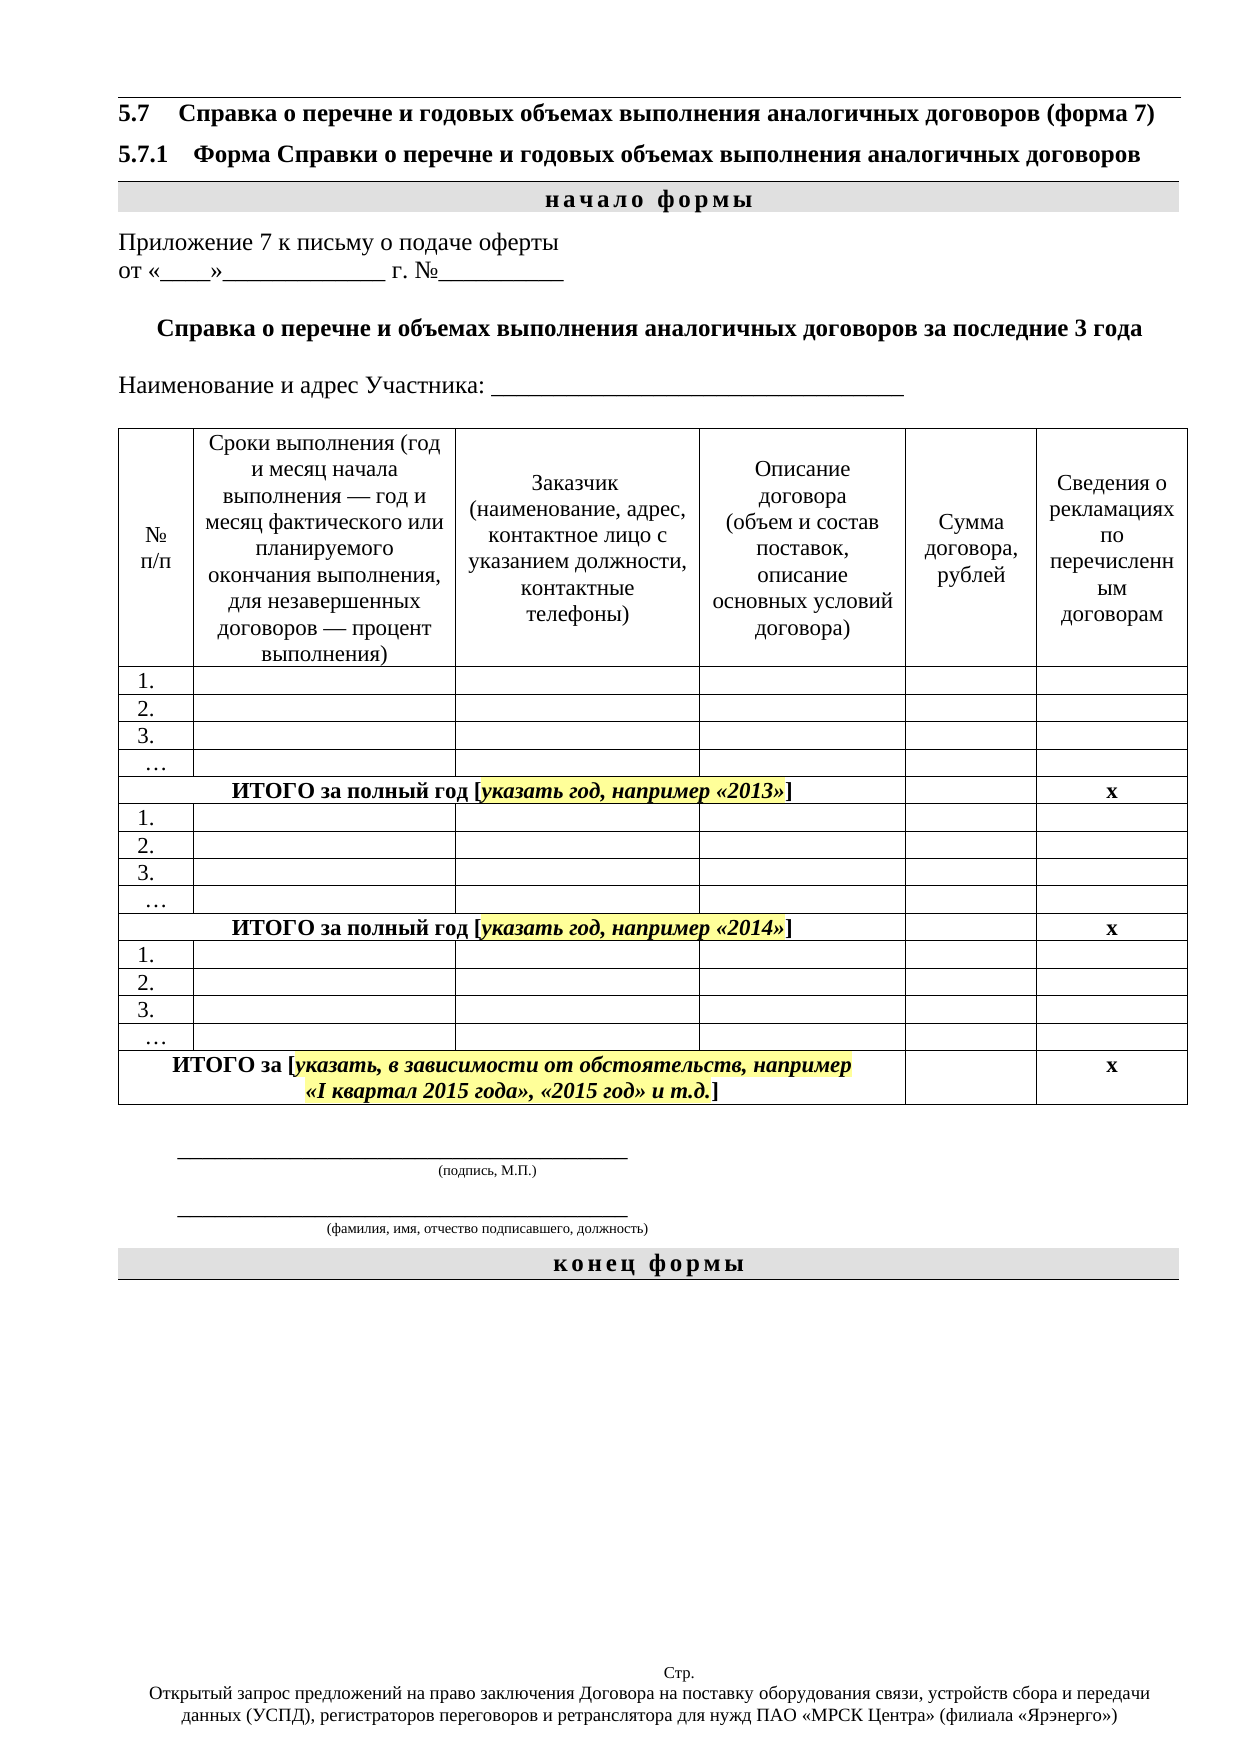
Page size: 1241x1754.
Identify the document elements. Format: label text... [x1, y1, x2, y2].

table_cell [700, 1024, 905, 1050]
table_cell [700, 941, 905, 968]
table_header Сумма договора, рублей [906, 429, 1036, 666]
text Наименование и адрес Участника: _________________________________ [118, 371, 1181, 399]
table_cell [1037, 1024, 1187, 1050]
text ____________________________________ [118, 1191, 1181, 1219]
table_cell [1037, 667, 1187, 694]
table_cell [194, 832, 455, 858]
table_cell [1037, 804, 1187, 831]
table_cell [1037, 832, 1187, 858]
table_cell [456, 1024, 699, 1050]
table_cell [700, 832, 905, 858]
table_cell [700, 695, 905, 721]
table_cell [194, 1024, 455, 1050]
table_cell [194, 804, 455, 831]
table_cell [194, 750, 455, 776]
table_cell [700, 722, 905, 748]
table_cell … [119, 750, 193, 776]
table_cell х [1037, 777, 1187, 803]
table_cell [906, 804, 1036, 831]
table_cell [1037, 722, 1187, 748]
table_cell [906, 969, 1036, 995]
table_cell [906, 832, 1036, 858]
table_cell [456, 886, 699, 913]
table_cell ИТОГО за полный год [указать год, например «2014»] [119, 914, 481, 940]
text Приложение 7 к письму о подаче оферты от «____»_____________ г. №__________ [118, 227, 1181, 284]
table_header Сроки выполнения (год и месяц начала выполнения — год и месяц фактического или планируемого окончания выполнения, для незавершенных договоров — процент выполнения) [194, 429, 455, 666]
subtitle Справка о перечне и годовых объемах выполнения аналогичных договоров (форма 7) [118, 98, 1181, 127]
table_cell ИТОГО за полный год [указать год, например «2013»] [785, 777, 905, 803]
table_cell [194, 996, 455, 1022]
text (подпись, М.П.) [118, 1162, 797, 1191]
table_cell ИТОГО за полный год [указать год, например «2013»] [119, 777, 481, 803]
table_cell [906, 1024, 1036, 1050]
text начало формы [118, 182, 1179, 212]
table_cell [700, 859, 905, 885]
table_cell [1037, 941, 1187, 968]
table_cell [119, 832, 193, 858]
table_cell [194, 941, 455, 968]
table_cell [456, 832, 699, 858]
table_cell [456, 859, 699, 885]
table_header Заказчик (наименование, адрес, контактное лицо с указанием должности, контактные телефоны) [456, 429, 699, 666]
table_cell [119, 941, 193, 968]
table_cell [700, 969, 905, 995]
table_cell [456, 996, 699, 1022]
table_cell [700, 667, 905, 694]
table_cell х [1037, 1051, 1187, 1103]
table_cell [906, 914, 1036, 940]
table_cell [906, 996, 1036, 1022]
table_cell [906, 859, 1036, 885]
table_cell [194, 667, 455, 694]
table_cell [906, 886, 1036, 913]
table_cell [700, 750, 905, 776]
table_cell ИТОГО за [указать, в зависимости от обстоятельств, например «I квартал 2015 года», «2015 год» и т.д.] [711, 1051, 905, 1103]
table_cell [456, 969, 699, 995]
table_cell [906, 667, 1036, 694]
text ____________________________________ [118, 1133, 1181, 1162]
table_header Сведения о рекламациях по перечисленным договорам [1037, 429, 1187, 666]
table_cell [1037, 859, 1187, 885]
table_cell [119, 969, 193, 995]
table_cell [906, 777, 1036, 803]
table_header № п/п [119, 429, 193, 666]
table_cell [119, 695, 193, 721]
table_cell [119, 722, 193, 748]
table_cell [119, 667, 193, 694]
table_cell [1037, 750, 1187, 776]
table_cell [906, 1051, 1036, 1103]
table_cell [456, 695, 699, 721]
table_cell … [119, 886, 193, 913]
text (фамилия, имя, отчество подписавшего, должность) [118, 1219, 797, 1248]
table_cell ИТОГО за [указать, в зависимости от обстоятельств, например «I квартал 2015 года», «2015 год» и т.д.] [119, 1051, 305, 1103]
table_cell [906, 722, 1036, 748]
table_cell [906, 750, 1036, 776]
table_cell [456, 750, 699, 776]
table_cell [700, 996, 905, 1022]
table_cell х [1037, 914, 1187, 940]
table_cell … [119, 1024, 193, 1050]
table_cell [1037, 969, 1187, 995]
table_cell [456, 941, 699, 968]
text конец формы [118, 1248, 1179, 1279]
table_cell ИТОГО за полный год [указать год, например «2014»] [785, 914, 905, 940]
table_cell [906, 941, 1036, 968]
table_cell [194, 886, 455, 913]
table_cell [906, 695, 1036, 721]
table_cell [700, 804, 905, 831]
table_cell [700, 886, 905, 913]
table_cell [194, 722, 455, 748]
table_cell [456, 804, 699, 831]
text Справка о перечне и объемах выполнения аналогичных договоров за последние 3 года [118, 313, 1181, 342]
subtitle Форма Справки о перечне и годовых объемах выполнения аналогичных договоров [118, 139, 1181, 168]
table_cell [456, 667, 699, 694]
table_cell [1037, 996, 1187, 1022]
table_cell [1037, 886, 1187, 913]
table_cell [456, 722, 699, 748]
table_cell [119, 996, 193, 1022]
table_cell [1037, 695, 1187, 721]
table_cell [119, 859, 193, 885]
table_cell [119, 804, 193, 831]
table_header Описание договора (объем и состав поставок, описание основных условий договора) [700, 429, 905, 666]
table_cell [194, 859, 455, 885]
table_cell [194, 695, 455, 721]
table_cell [194, 969, 455, 995]
